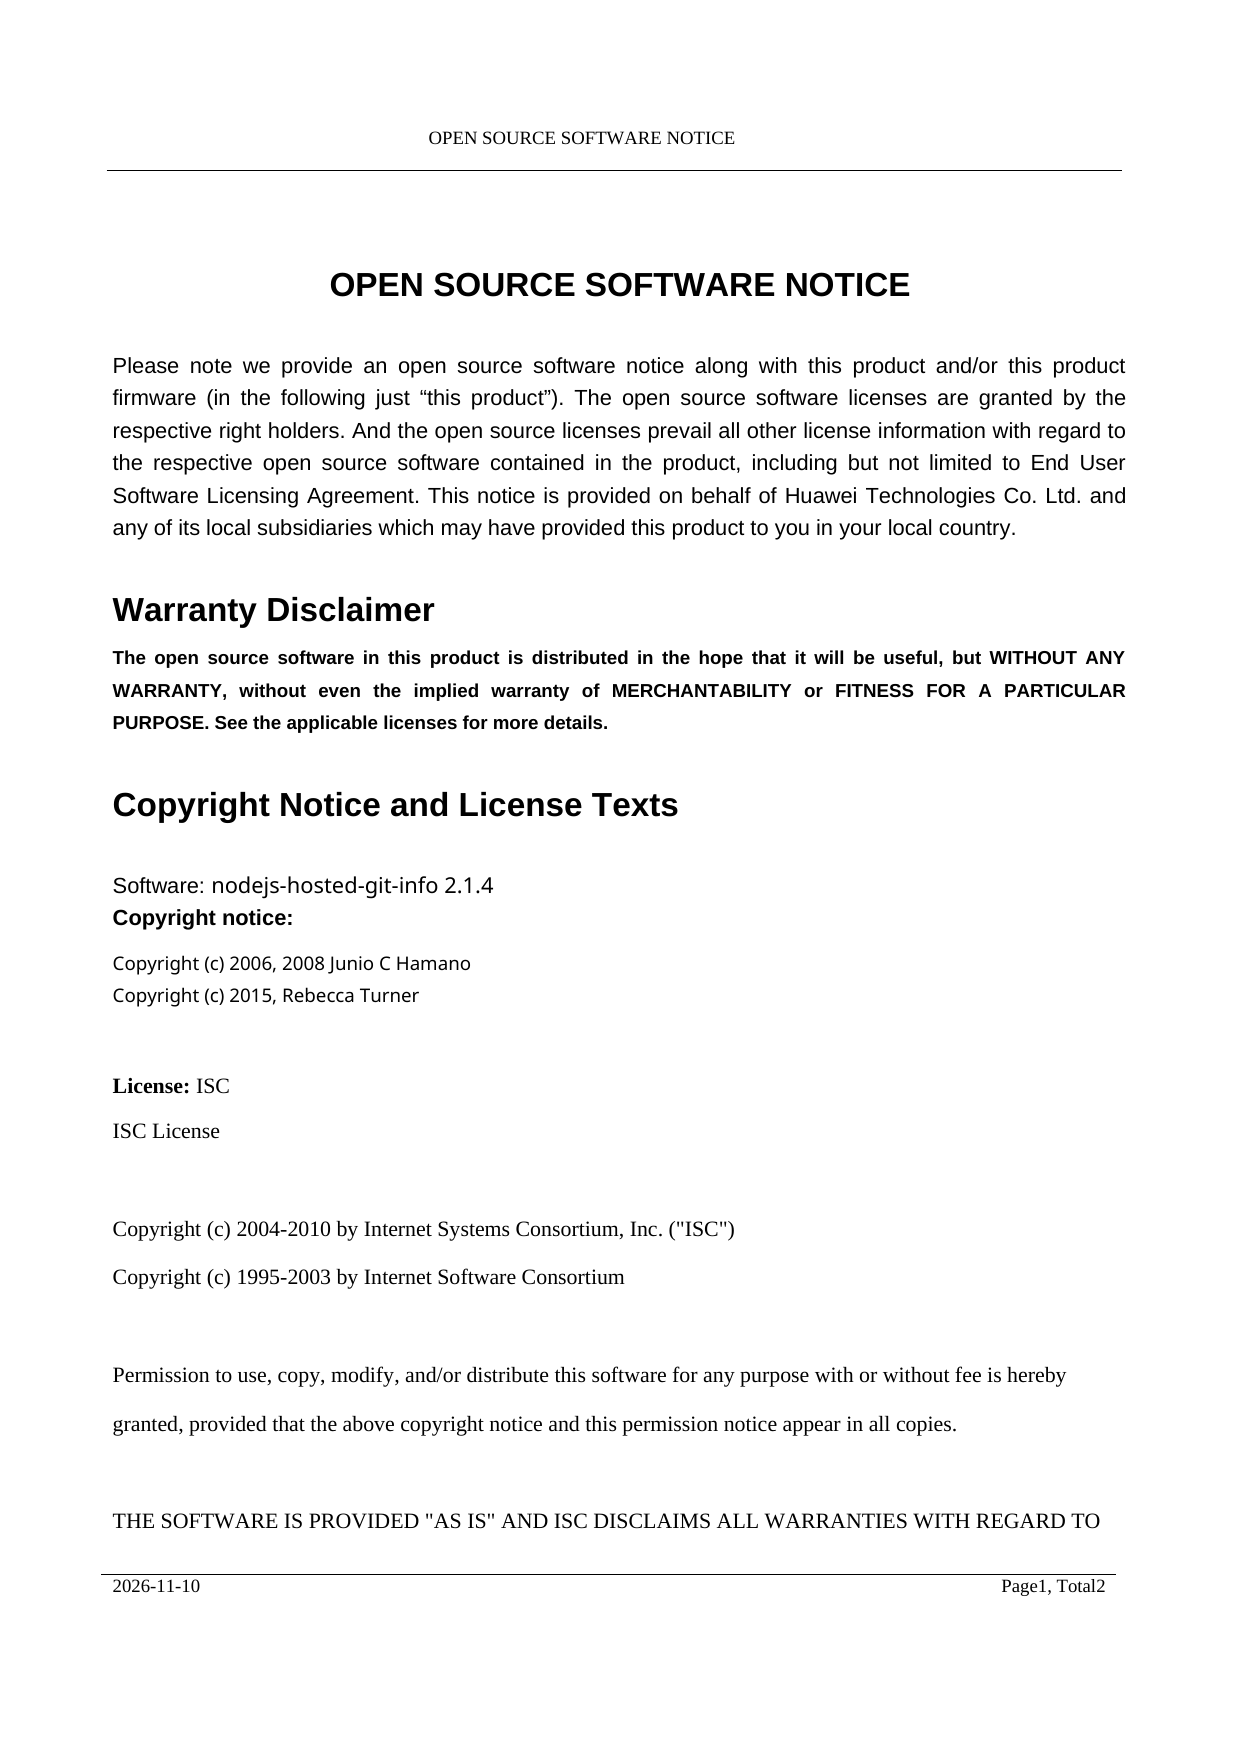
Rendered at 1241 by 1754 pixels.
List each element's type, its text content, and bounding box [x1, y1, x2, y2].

text Warranty Disclaimer [112, 576, 1128, 641]
text Please note we provide an open source software notice along with this product and/or this product firmware (in the following just “this product”). The open source software licenses are granted by the respective right holders. And the open source licenses prevail all other license information with regard to the respective open source software contained in the product, including but not limited to End User Software Licensing Agreement. This notice is provided on behalf of Huawei Technologies Co. Ltd. and any of its local subsidiaries which may have provided this product to you in your local country. [112, 349, 1128, 544]
text Software: nodejs-hosted-git-info 2.1.4 [112, 869, 1128, 901]
text Copyright Notice and License Texts [112, 771, 1128, 836]
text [112, 1114, 1128, 1537]
text The open source software in this product is distributed in the hope that it will be useful, but WITHOUT ANY WARRANTY, without even the implied warranty of MERCHANTABILITY or FITNESS FOR A PARTICULAR PURPOSE. See the applicable licenses for more details. [112, 641, 1128, 739]
text License: ISC [112, 1069, 1128, 1102]
text Copyright (c) 2015, Rebecca Turner [112, 979, 1128, 1012]
text Copyright (c) 2006, 2008 Junio C Hamano [112, 947, 1128, 979]
text OPEN SOURCE SOFTWARE NOTICE [112, 251, 1128, 316]
text Copyright notice: [112, 901, 1128, 934]
